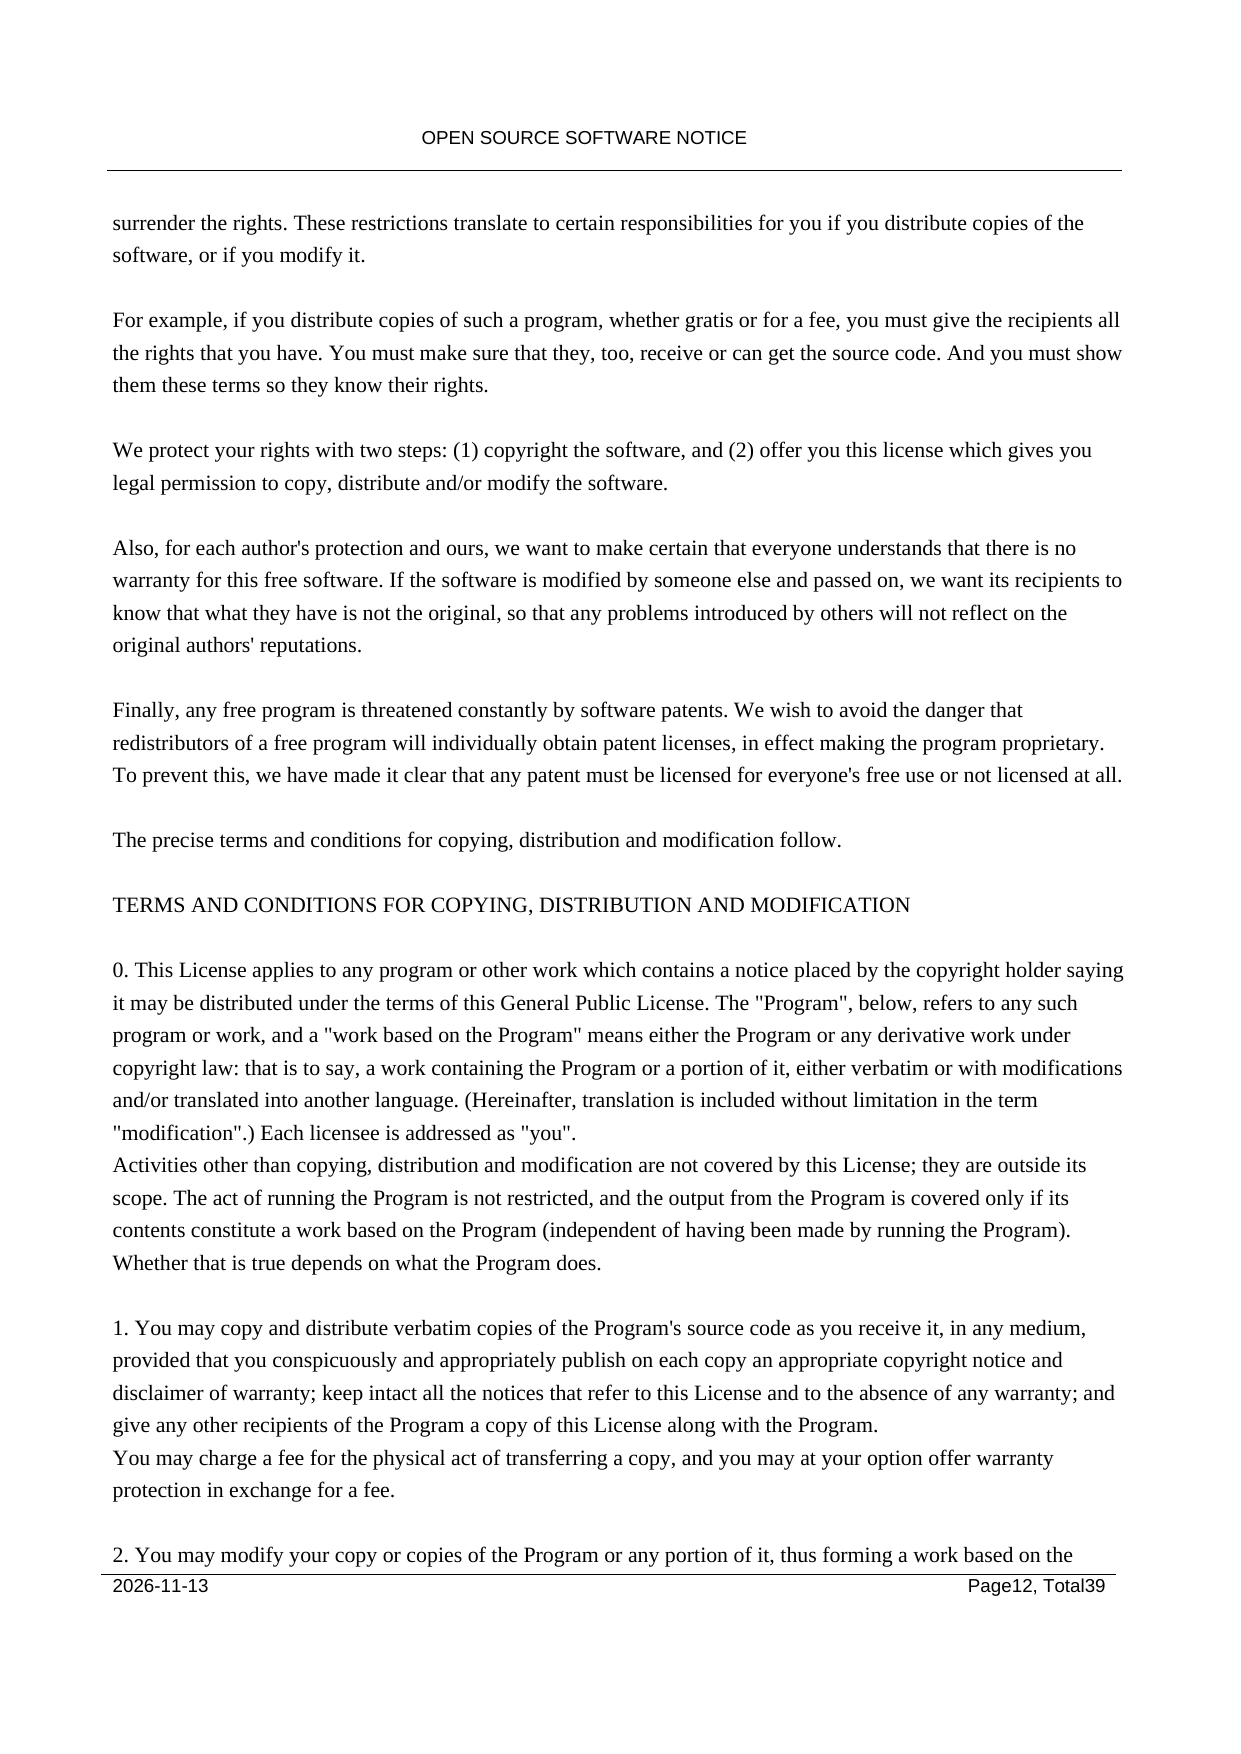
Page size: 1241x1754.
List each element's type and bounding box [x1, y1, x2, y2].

text [112, 206, 1128, 1571]
